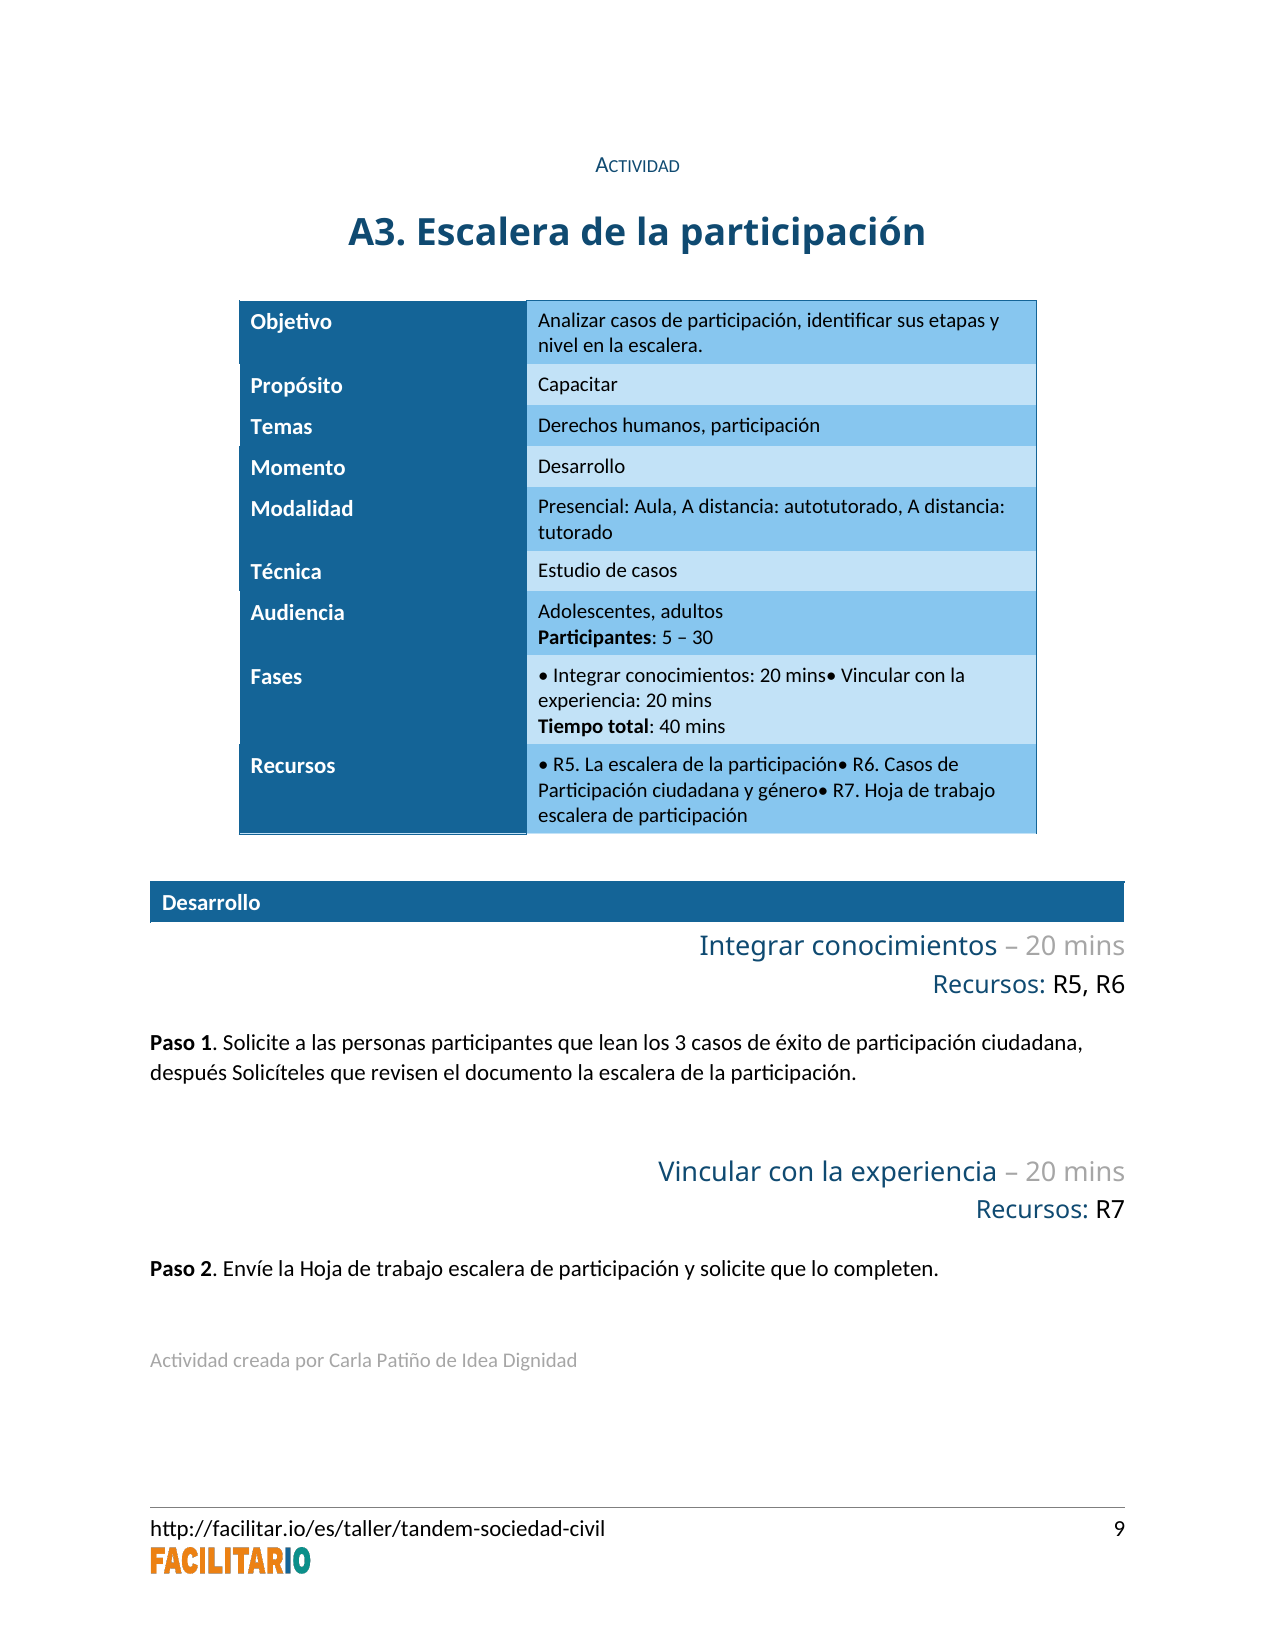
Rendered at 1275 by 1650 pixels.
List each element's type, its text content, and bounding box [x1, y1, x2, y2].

text Actividad creada por Carla Patiño de Idea Dignidad [150, 1347, 1125, 1373]
table_cell Presencial: Aula, A distancia: autotutorado, A distancia: tutorado [527, 487, 1036, 551]
table_cell Técnica [240, 552, 526, 591]
table_cell Adolescentes, adultos Participantes: 5 – 30 [527, 591, 1036, 655]
table_cell Desarrollo [527, 446, 1036, 487]
text Paso 1. Solicite a las personas participantes que lean los 3 casos de éxito de participación ciudadana, después Solicíteles que revisen el documento la escalera de la participación. [150, 1028, 1125, 1086]
table_cell Estudio de casos [527, 551, 1036, 591]
table_header Objetivo [240, 301, 526, 364]
text Recursos: R5, R6 [150, 966, 1125, 1000]
subtitle Vincular con la experiencia – 20 mins [150, 1152, 1125, 1189]
table_cell Modalidad [240, 488, 526, 551]
text Paso 2. Envíe la Hoja de trabajo escalera de participación y solicite que lo completen. [150, 1254, 1125, 1282]
table_header Desarrollo [151, 883, 1124, 922]
table_cell Propósito [240, 365, 526, 405]
table_header Analizar casos de participación, identificar sus etapas y nivel en la escalera. [527, 301, 1036, 364]
table_cell Fases [240, 656, 526, 744]
table_cell Capacitar [527, 364, 1036, 405]
picture [145, 1544, 315, 1576]
subtitle A3. Escalera de la participación [150, 205, 1125, 256]
table_cell Temas [240, 406, 526, 446]
table_cell Derechos humanos, participación [527, 405, 1036, 446]
text Recursos: R7 [150, 1192, 1125, 1226]
table_cell • Integrar conocimientos: 20 mins Tiempo total: 40 mins [527, 655, 1036, 744]
table_cell Momento [240, 447, 526, 487]
table_cell Audiencia [240, 593, 526, 655]
table_cell • R5. La escalera de la participación [527, 744, 1036, 833]
text Actividad [150, 150, 1125, 178]
table_cell Recursos [240, 745, 526, 833]
subtitle Integrar conocimientos – 20 mins [150, 927, 1125, 963]
